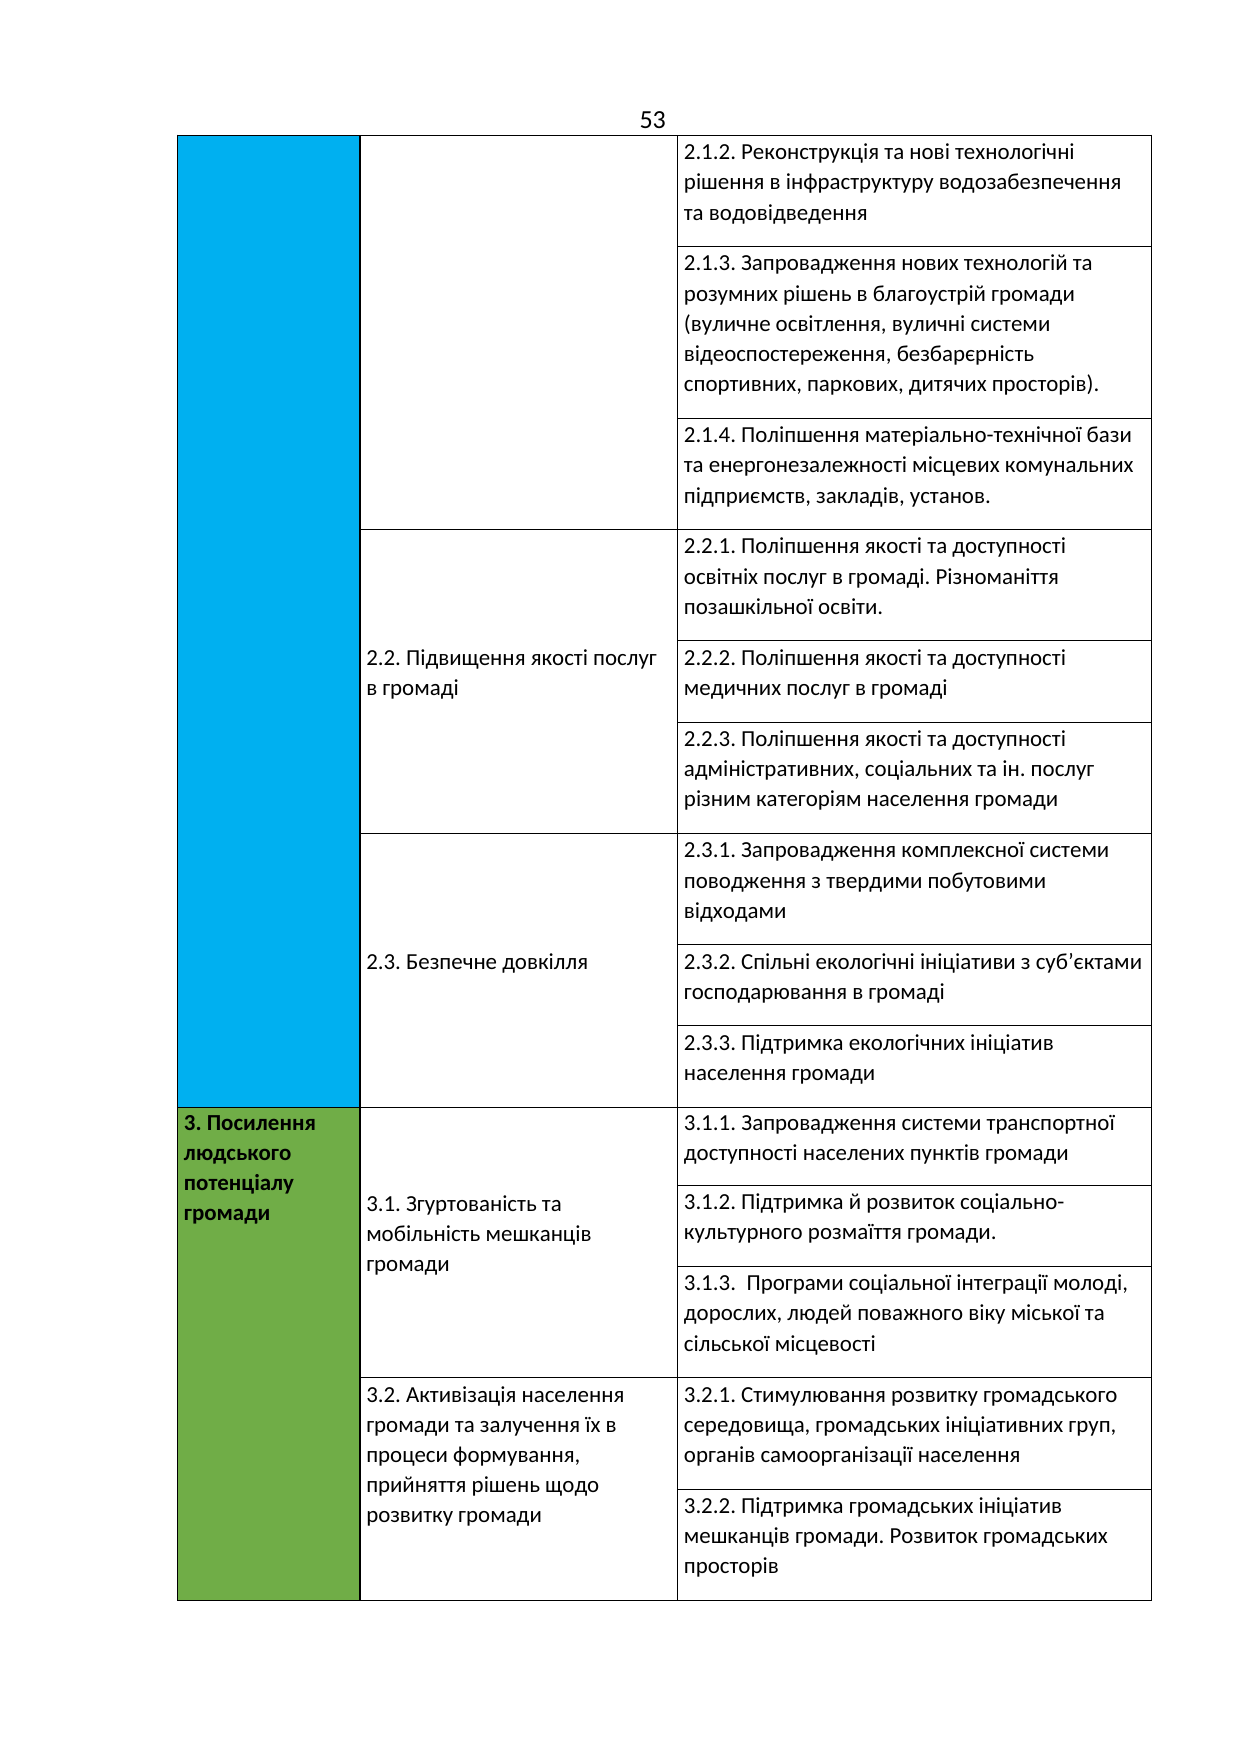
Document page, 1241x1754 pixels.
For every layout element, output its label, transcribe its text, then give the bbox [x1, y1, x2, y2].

table_cell 3.1.1. Запровадження системи транспортної доступності населених пунктів громади [678, 1108, 1151, 1184]
table_cell 2.2.2. Поліпшення якості та доступності медичних послуг в громаді [678, 641, 1151, 722]
table_cell 2.3.3. Підтримка екологічних ініціатив населення громади [678, 1026, 1151, 1107]
table_cell 3.1. Згуртованість та мобільність мешканців громади [361, 1108, 677, 1377]
table_cell 3.1.3. Програми соціальної інтеграції молоді, дорослих, людей поважного віку міської та сільської місцевості [678, 1267, 1151, 1377]
table_cell 2.2. Підвищення якості послуг в громаді [361, 530, 677, 833]
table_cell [178, 136, 359, 1107]
table_cell 2.3.2. Спільні екологічні ініціативи з суб’єктами господарювання в громаді [678, 945, 1151, 1025]
table_cell 2.1.4. Поліпшення матеріально-технічної бази та енергонезалежності місцевих комунальних підприємств, закладів, установ. [678, 419, 1151, 529]
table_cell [361, 136, 677, 529]
table_cell 3.2.1. Стимулювання розвитку громадського середовища, громадських ініціативних груп, органів самоорганізації населення [678, 1378, 1151, 1488]
table_cell 2.1.3. Запровадження нових технологій та розумних рішень в благоустрій громади (вуличне освітлення, вуличні системи відеоспостереження, безбарєрність спортивних, паркових, дитячих просторів). [678, 247, 1151, 418]
table_cell 3.2.2. Підтримка громадських ініціатив мешканців громади. Розвиток громадських просторів [678, 1490, 1151, 1600]
table_cell 3.1.2. Підтримка й розвиток соціально-культурного розмаїття громади. [678, 1186, 1151, 1266]
table_cell 2.2.3. Поліпшення якості та доступності адміністративних, соціальних та ін. послуг різним категоріям населення громади [678, 723, 1151, 833]
table_cell 2.2.1. Поліпшення якості та доступності освітніх послуг в громаді. Різноманіття позашкільної освіти. [678, 530, 1151, 640]
table_cell 3. Посилення людського потенціалу громади [178, 1108, 359, 1600]
table_cell 2.3. Безпечне довкілля [361, 834, 677, 1107]
table_cell 3.2. Активізація населення громади та залучення їх в процеси формування, прийняття рішень щодо розвитку громади [361, 1378, 677, 1600]
table_cell 2.3.1. Запровадження комплексної системи поводження з твердими побутовими відходами [678, 834, 1151, 944]
table_cell 2.1.2. Реконструкція та нові технологічні рішення в інфраструктуру водозабезпечення та водовідведення [678, 136, 1151, 246]
